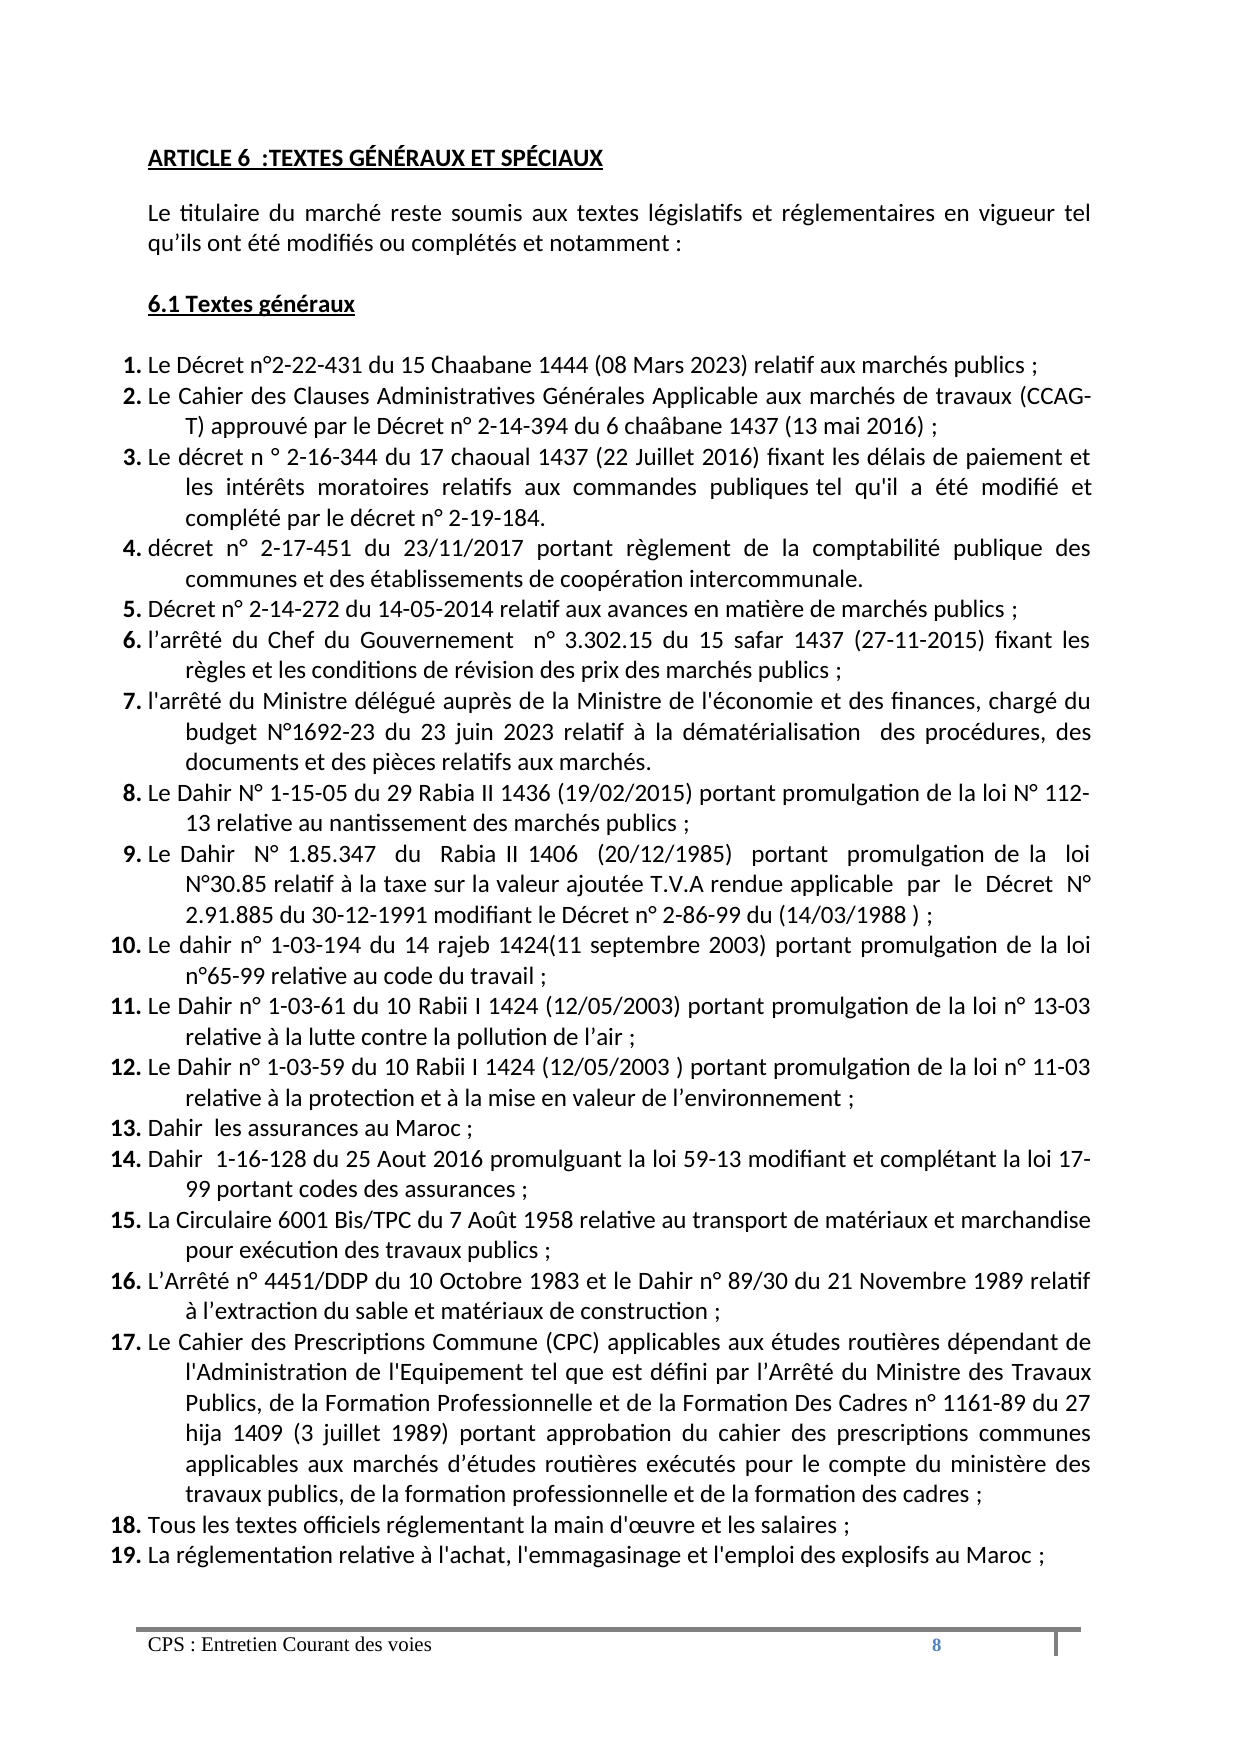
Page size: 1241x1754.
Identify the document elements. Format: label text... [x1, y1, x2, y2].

list La Circulaire 6001 Bis/TPC du 7 Août 1958 relative au transport de matériaux et marchandise pour exécution des travaux publics ; [148, 1204, 1093, 1265]
list Tous les textes officiels réglementant la main d'œuvre et les salaires ; [148, 1509, 1093, 1540]
list Le décret n ° 2-16-344 du 17 chaoual 1437 (22 Juillet 2016) fixant les délais de paiement et les intérêts moratoires relatifs aux commandes publiques tel qu'il a été modifié et complété par le décret n° 2-19-184. [148, 441, 1093, 532]
list Le Dahir N° 1.85.347 du Rabia II 1406 (20/12/1985) portant promulgation de la loi N°30.85 relatif à la taxe sur la valeur ajoutée T.V.A rendue applicable par le Décret N° 2.91.885 du 30-12-1991 modifiant le Décret n° 2-86-99 du (14/03/1988 ) ; [148, 838, 1093, 929]
list La réglementation relative à l'achat, l'emmagasinage et l'emploi des explosifs au Maroc ; [148, 1540, 1093, 1570]
list Le Dahir N° 1-15-05 du 29 Rabia II 1436 (19/02/2015) portant promulgation de la loi N° 112-13 relative au nantissement des marchés publics ; [148, 777, 1093, 838]
list Le Décret n°2-22-431 du 15 Chaabane 1444 (08 Mars 2023) relatif aux marchés publics ; [148, 349, 1093, 380]
list décret n° 2-17-451 du 23/11/2017 portant règlement de la comptabilité publique des communes et des établissements de coopération intercommunale. [148, 532, 1093, 593]
text ARTICLE 6 :TEXTES GÉNÉRAUX ET SPÉCIAUX [148, 142, 1093, 173]
list Dahir 1-16-128 du 25 Aout 2016 promulguant la loi 59-13 modifiant et complétant la loi 17-99 portant codes des assurances ; [148, 1143, 1093, 1204]
list Décret n° 2-14-272 du 14-05-2014 relatif aux avances en matière de marchés publics ; [148, 593, 1093, 624]
list Le Dahir n° 1-03-59 du 10 Rabii I 1424 (12/05/2003 ) portant promulgation de la loi n° 11-03 relative à la protection et à la mise en valeur de l’environnement ; [148, 1051, 1093, 1112]
list Dahir les assurances au Maroc ; [148, 1112, 1093, 1143]
list Le dahir n° 1-03-194 du 14 rajeb 1424(11 septembre 2003) portant promulgation de la loi n°65-99 relative au code du travail ; [148, 929, 1093, 990]
list L’Arrêté n° 4451/DDP du 10 Octobre 1983 et le Dahir n° 89/30 du 21 Novembre 1989 relatif à l’extraction du sable et matériaux de construction ; [148, 1265, 1093, 1326]
list l’arrêté du Chef du Gouvernement n° 3.302.15 du 15 safar 1437 (27-11-2015) fixant les règles et les conditions de révision des prix des marchés publics ; [148, 624, 1093, 685]
list Le Cahier des Prescriptions Commune (CPC) applicables aux études routières dépendant de l'Administration de l'Equipement tel que est défini par l’Arrêté du Ministre des Travaux Publics, de la Formation Professionnelle et de la Formation Des Cadres n° 1161-89 du 27 hija 1409 (3 juillet 1989) portant approbation du cahier des prescriptions communes applicables aux marchés d’études routières exécutés pour le compte du ministère des travaux publics, de la formation professionnelle et de la formation des cadres ; [148, 1326, 1093, 1509]
text Le titulaire du marché reste soumis aux textes législatifs et réglementaires en vigueur tel qu’ils ont été modifiés ou complétés et notamment : [148, 197, 1093, 258]
list l'arrêté du Ministre délégué auprès de la Ministre de l'économie et des finances, chargé du budget N°1692-23 du 23 juin 2023 relatif à la dématérialisation des procédures, des documents et des pièces relatifs aux marchés. [148, 685, 1093, 777]
list Le Cahier des Clauses Administratives Générales Applicable aux marchés de travaux (CCAG-T) approuvé par le Décret n° 2-14-394 du 6 chaâbane 1437 (13 mai 2016) ; [148, 380, 1093, 441]
list Le Dahir n° 1-03-61 du 10 Rabii I 1424 (12/05/2003) portant promulgation de la loi n° 13-03 relative à la lutte contre la pollution de l’air ; [148, 990, 1093, 1051]
text 6.1 Textes généraux [148, 288, 1093, 319]
